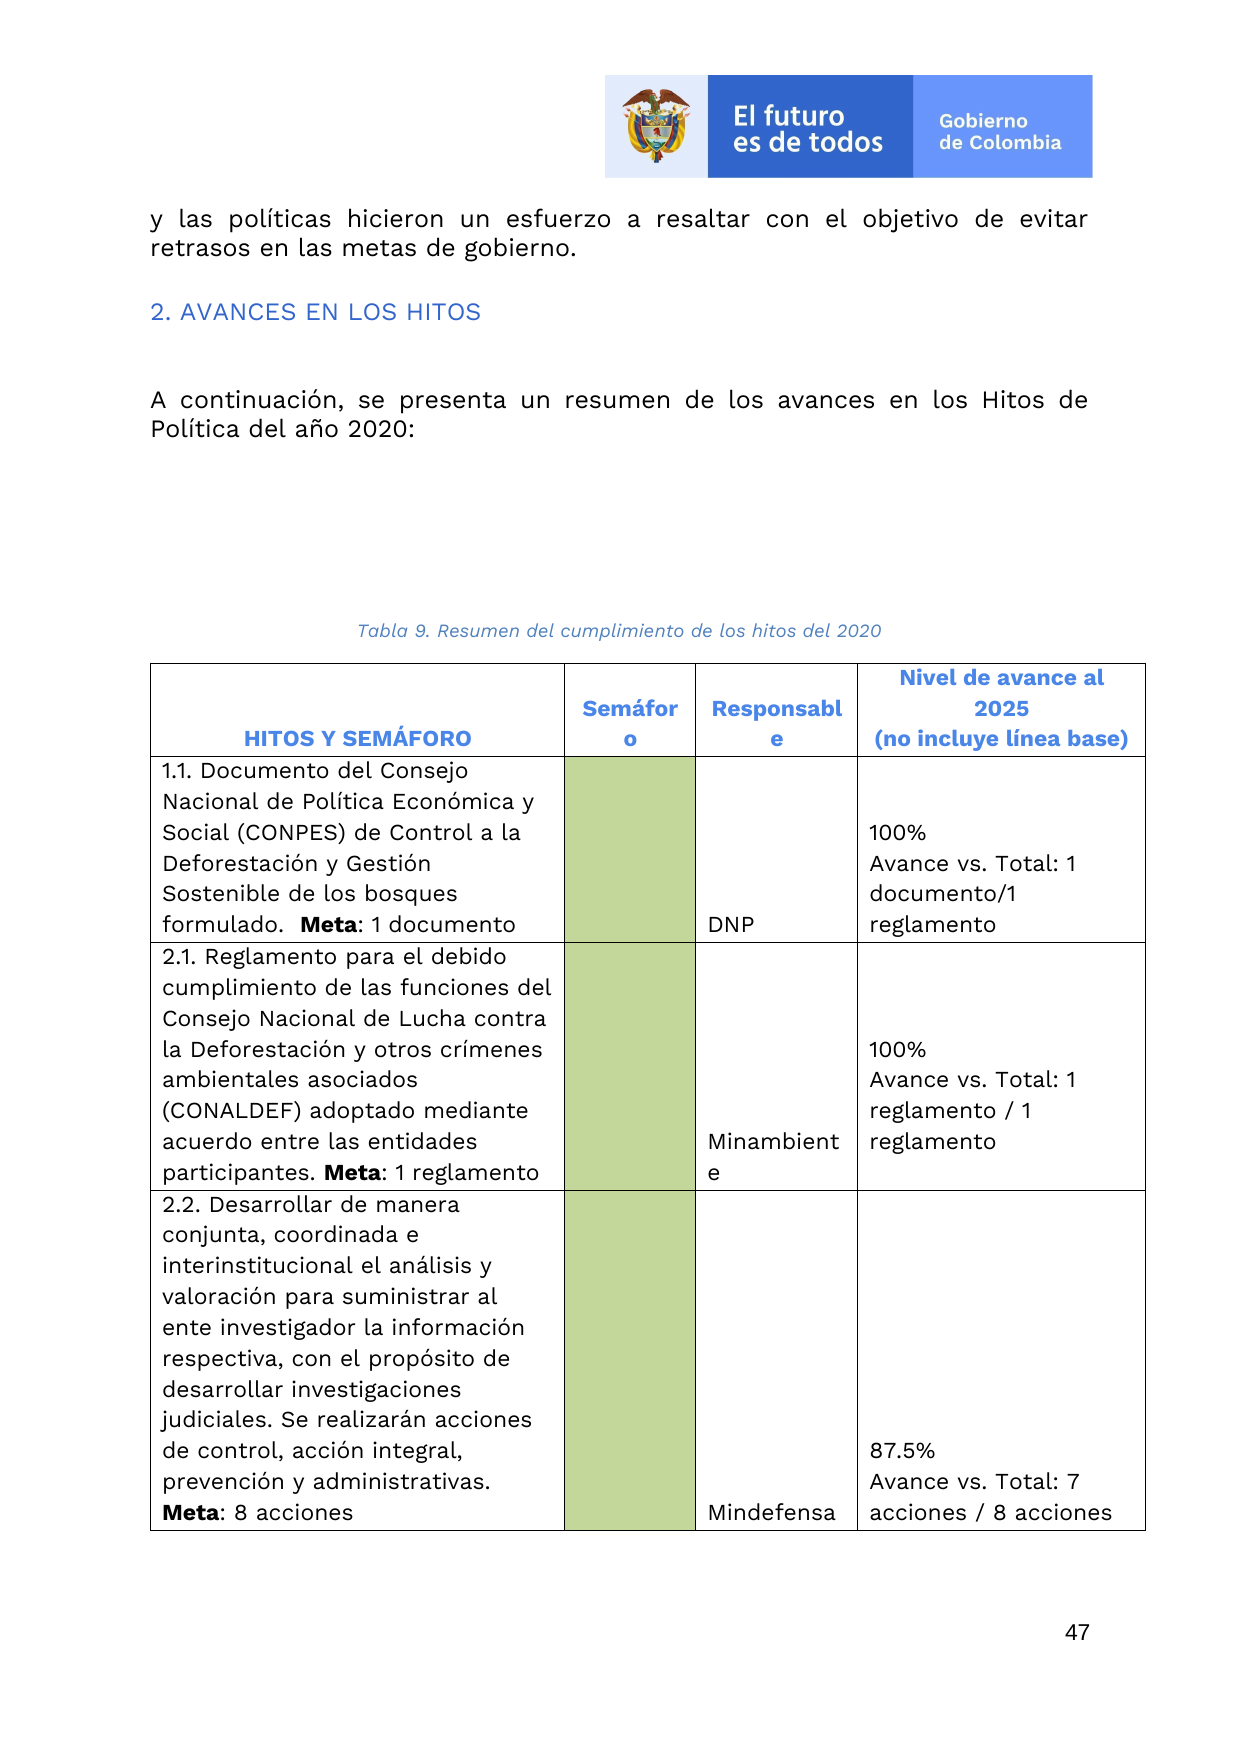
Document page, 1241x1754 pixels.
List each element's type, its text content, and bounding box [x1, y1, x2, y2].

table_cell Mindefensa [696, 1191, 857, 1530]
subtitle 2. AVANCES EN LOS HITOS [150, 297, 1090, 326]
table_cell DNP [696, 757, 857, 942]
table_cell 2.1. Reglamento para el debido cumplimiento de las funciones del Consejo Nacional de Lucha contra la Deforestación y otros crímenes ambientales asociados (CONALDEF) adoptado mediante acuerdo entre las entidades participantes. Meta: 1 reglamento [151, 943, 564, 1190]
table_cell [565, 943, 695, 1190]
table_cell 100% Avance vs. Total: 1 reglamento / 1 reglamento [858, 943, 1145, 1190]
table_header Semáforo [565, 664, 695, 756]
picture [605, 75, 1093, 178]
table_cell [565, 1191, 695, 1530]
table_cell Minambiente [696, 943, 857, 1190]
table_cell 2.2. Desarrollar de manera conjunta, coordinada e interinstitucional el análisis y valoración para suministrar al ente investigador la información respectiva, con el propósito de desarrollar investigaciones judiciales. Se realizarán acciones de control, acción integral, prevención y administrativas. Meta: 8 acciones [151, 1191, 564, 1530]
table_cell 87.5% Avance vs. Total: 7 acciones / 8 acciones [858, 1191, 1145, 1530]
table_cell 1.1. Documento del Consejo Nacional de Política Económica y Social (CONPES) de Control a la Deforestación y Gestión Sostenible de los bosques formulado. Meta: 1 documento [151, 757, 564, 942]
text A continuación, se presenta un resumen de los avances en los Hitos de Política del año 2020: [150, 385, 1090, 444]
table_cell 100% Avance vs. Total: 1 documento/1 reglamento [858, 757, 1145, 942]
table_cell [565, 757, 695, 942]
text Tabla 9. Resumen del cumplimiento de los hitos del 2020 [150, 620, 1090, 642]
table_header Nivel de avance al 2025 (no incluye línea base) [858, 664, 1145, 756]
table_header Responsable [696, 664, 857, 756]
table_header HITOS Y SEMÁFORO [151, 664, 564, 756]
